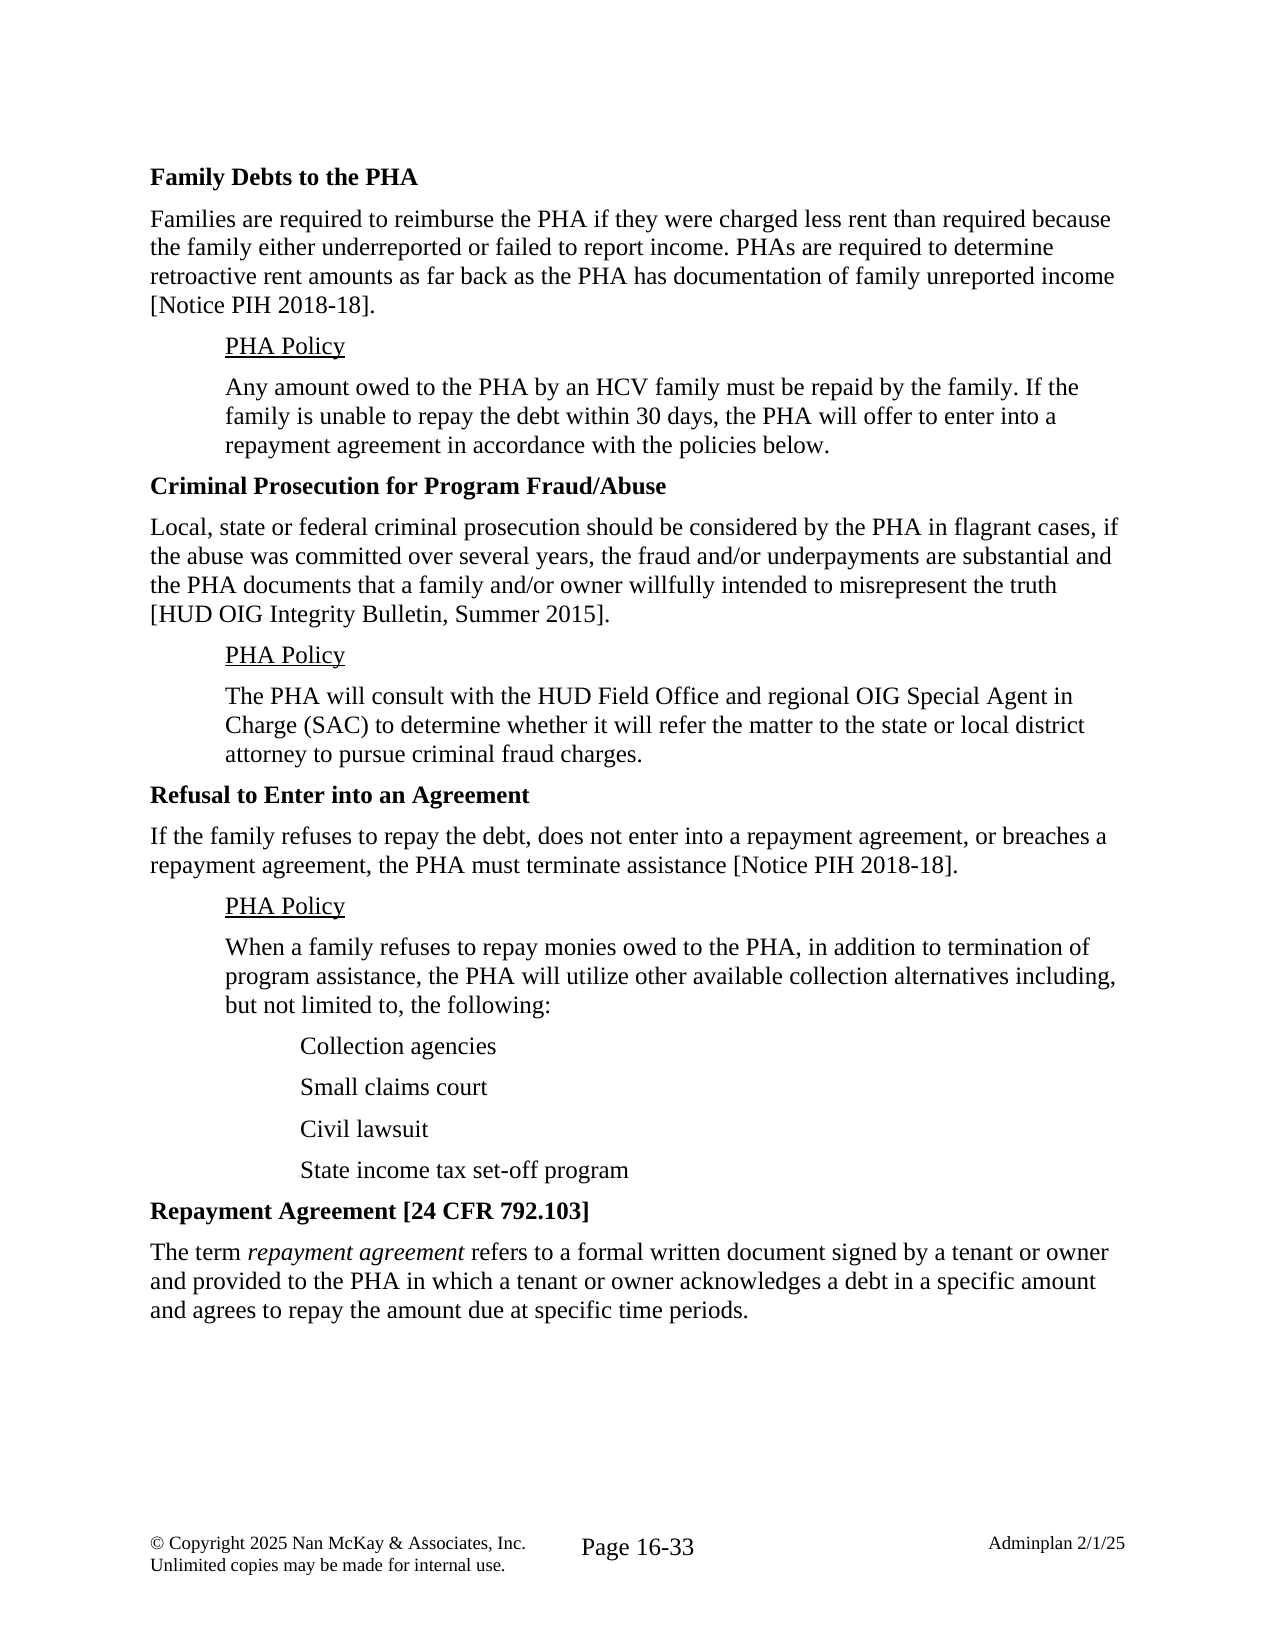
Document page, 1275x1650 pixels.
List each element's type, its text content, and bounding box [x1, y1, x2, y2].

text Families are required to reimburse the PHA if they were charged less rent than required because the family either underreported or failed to report income. PHAs are required to determine retroactive rent amounts as far back as the PHA has documentation of family unreported income [Notice PIH 2018-18]. [150, 204, 1125, 319]
text State income tax set-off program [300, 1155, 1125, 1184]
text When a family refuses to repay monies owed to the PHA, in addition to termination of program assistance, the PHA will utilize other available collection alternatives including, but not limited to, the following: [225, 932, 1125, 1019]
text Repayment Agreement [24 CFR 792.103] [150, 1196, 1125, 1225]
text Collection agencies [300, 1031, 1125, 1060]
text If the family refuses to repay the debt, does not enter into a repayment agreement, or breaches a repayment agreement, the PHA must terminate assistance [Notice PIH 2018-18]. [150, 821, 1125, 879]
text The term repayment agreement refers to a formal written document signed by a tenant or owner and provided to the PHA in which a tenant or owner acknowledges a debt in a specific amount and agrees to repay the amount due at specific time periods. [150, 1237, 1125, 1324]
text PHA Policy [225, 331, 1125, 360]
text The PHA will consult with the HUD Field Office and regional OIG Special Agent in Charge (SAC) to determine whether it will refer the matter to the state or local district attorney to pursue criminal fraud charges. [225, 681, 1125, 767]
text Local, state or federal criminal prosecution should be considered by the PHA in flagrant cases, if the abuse was committed over several years, the fraud and/or underpayments are substantial and the PHA documents that a family and/or owner willfully intended to misrepresent the truth [HUD OIG Integrity Bulletin, Summer 2015]. [150, 512, 1125, 627]
text PHA Policy [225, 891, 1125, 920]
text Refusal to Enter into an Agreement [150, 780, 1125, 809]
text Small claims court [300, 1072, 1125, 1101]
text Any amount owed to the PHA by an HCV family must be repaid by the family. If the family is unable to repay the debt within 30 days, the PHA will offer to enter into a repayment agreement in accordance with the policies below. [225, 372, 1125, 459]
text Criminal Prosecution for Program Fraud/Abuse [150, 471, 1125, 500]
text PHA Policy [150, 640, 1125, 669]
text Civil lawsuit [300, 1114, 1125, 1142]
text Family Debts to the PHA [150, 162, 1125, 191]
